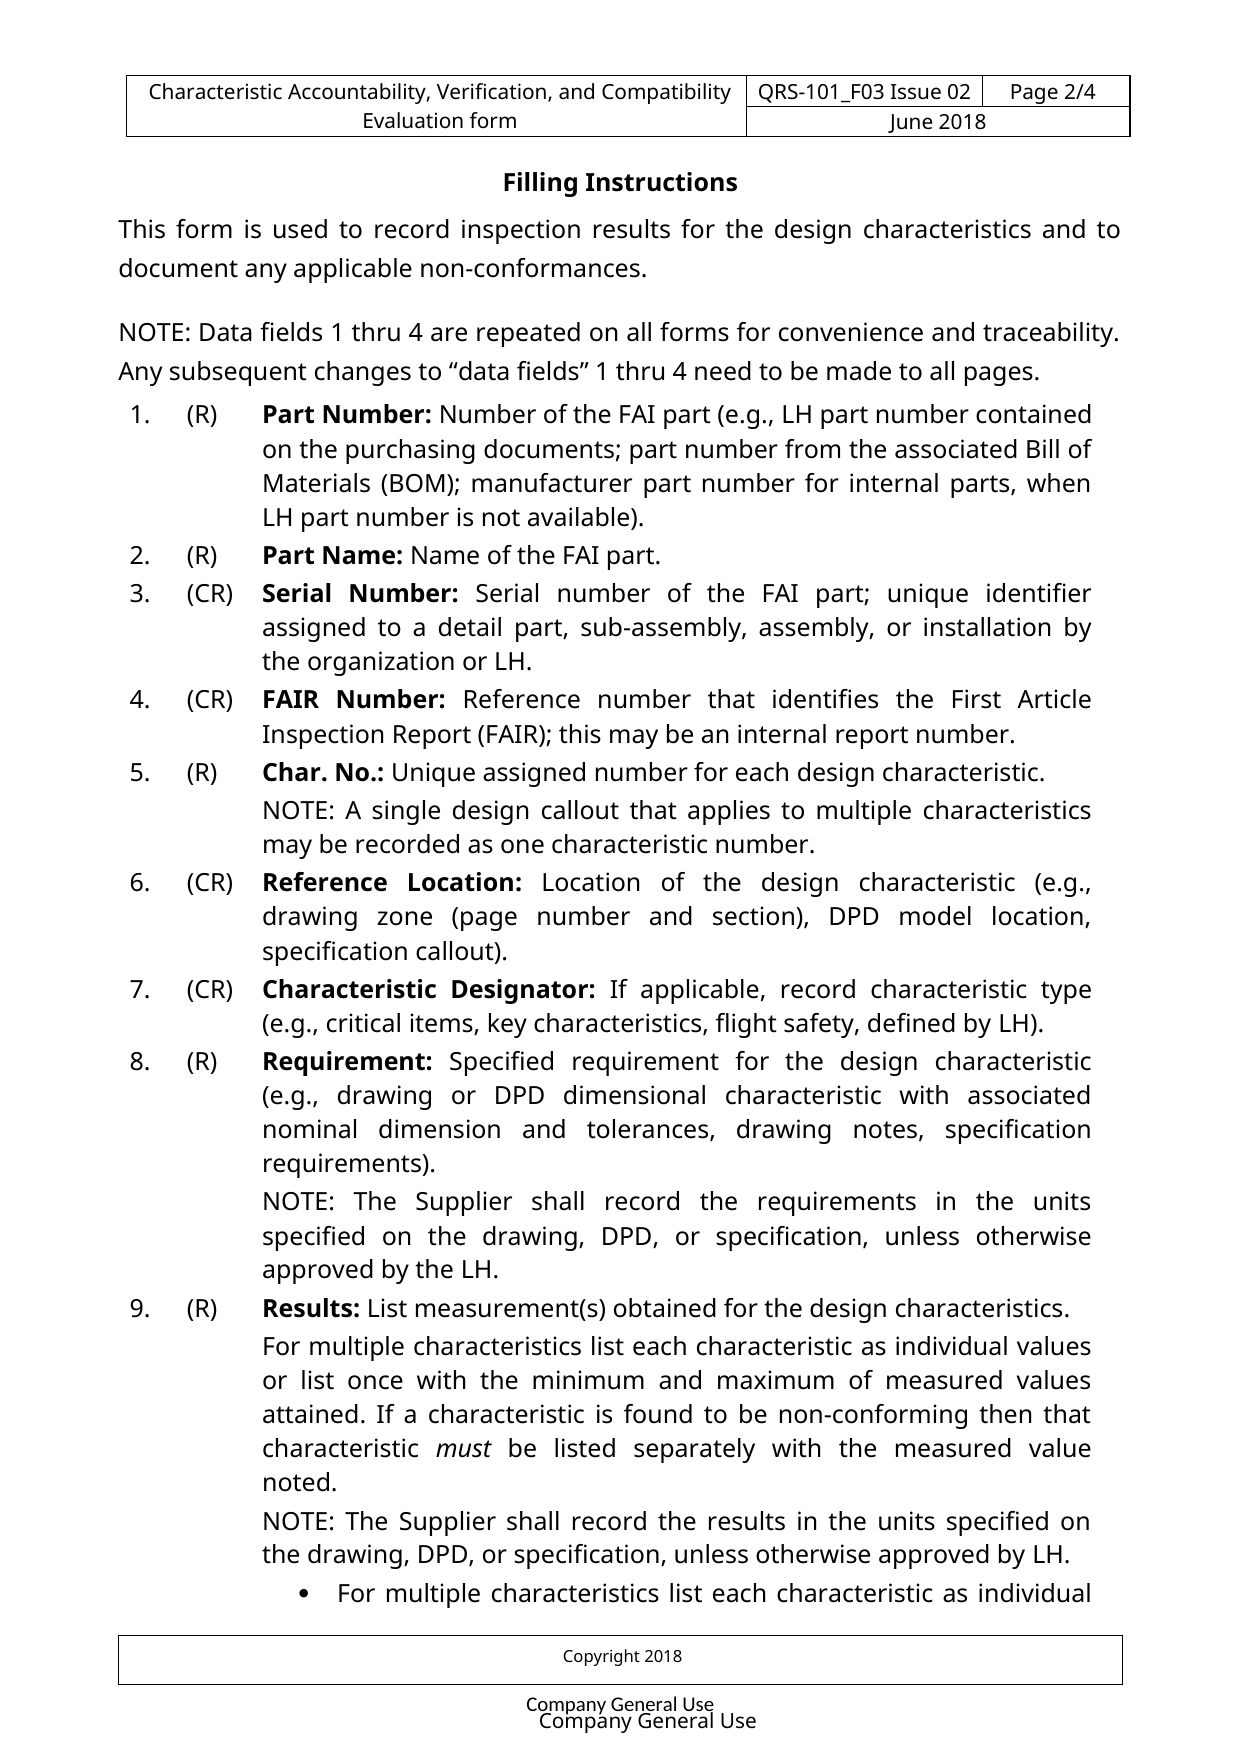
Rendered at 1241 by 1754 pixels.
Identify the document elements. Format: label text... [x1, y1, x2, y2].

table_header 1. [118, 393, 175, 533]
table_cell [251, 1286, 1104, 1609]
table_cell 7. [118, 967, 175, 1039]
table_cell (CR) [175, 572, 251, 678]
table_header Part Number: Number of the FAI part (e.g., LH part number contained on the purchasing documents; part number from the associated Bill of Materials (BOM); manufacturer part number for internal parts, when LH part number is not available). [251, 393, 1104, 533]
table_cell Requirement: Specified requirement for the design characteristic (e.g., drawing or DPD dimensional characteristic with associated nominal dimension and tolerances, drawing notes, specification requirements). NOTE: The Supplier shall record the requirements in the units specified on the drawing, DPD, or specification, unless otherwise approved by the LH. [251, 1040, 1104, 1286]
text This form is used to record inspection results for the design characteristics and to document any applicable non-conformances. [118, 211, 1122, 284]
table_cell Serial Number: Serial number of the FAI part; unique identifier assigned to a detail part, sub-assembly, assembly, or installation by the organization or LH. [251, 572, 1104, 678]
table_cell 8. [118, 1040, 175, 1286]
table_cell (CR) [175, 861, 251, 967]
subtitle Filling Instructions [118, 165, 1122, 199]
table_cell Characteristic Designator: If applicable, record characteristic type (e.g., critical items, key characteristics, flight safety, defined by LH). [251, 967, 1104, 1039]
table_cell 6. [118, 861, 175, 967]
table_cell 3. [118, 572, 175, 678]
table_cell 9. [118, 1286, 175, 1609]
text NOTE: Data fields 1 thru 4 are repeated on all forms for convenience and traceability. Any subsequent changes to “data fields” 1 thru 4 need to be made to all pages. [118, 315, 1122, 388]
table_cell Part Name: Name of the FAI part. [251, 534, 1104, 572]
table_cell (CR) [175, 967, 251, 1039]
table_cell (R) [175, 1040, 251, 1286]
table_cell Char. No.: Unique assigned number for each design characteristic. NOTE: A single design callout that applies to multiple characteristics may be recorded as one characteristic number. [251, 750, 1104, 861]
table_cell Reference Location: Location of the design characteristic (e.g., drawing zone (page number and section), DPD model location, specification callout). [251, 861, 1104, 967]
table_cell 2. [118, 534, 175, 572]
table_cell 5. [118, 750, 175, 861]
table_cell (R) [175, 1286, 251, 1609]
table_cell (R) [175, 534, 251, 572]
table_cell (CR) [175, 678, 251, 750]
table_cell FAIR Number: Reference number that identifies the First Article Inspection Report (FAIR); this may be an internal report number. [251, 678, 1104, 750]
table_cell 4. [118, 678, 175, 750]
table_header (R) [175, 393, 251, 533]
table_cell (R) [175, 750, 251, 861]
